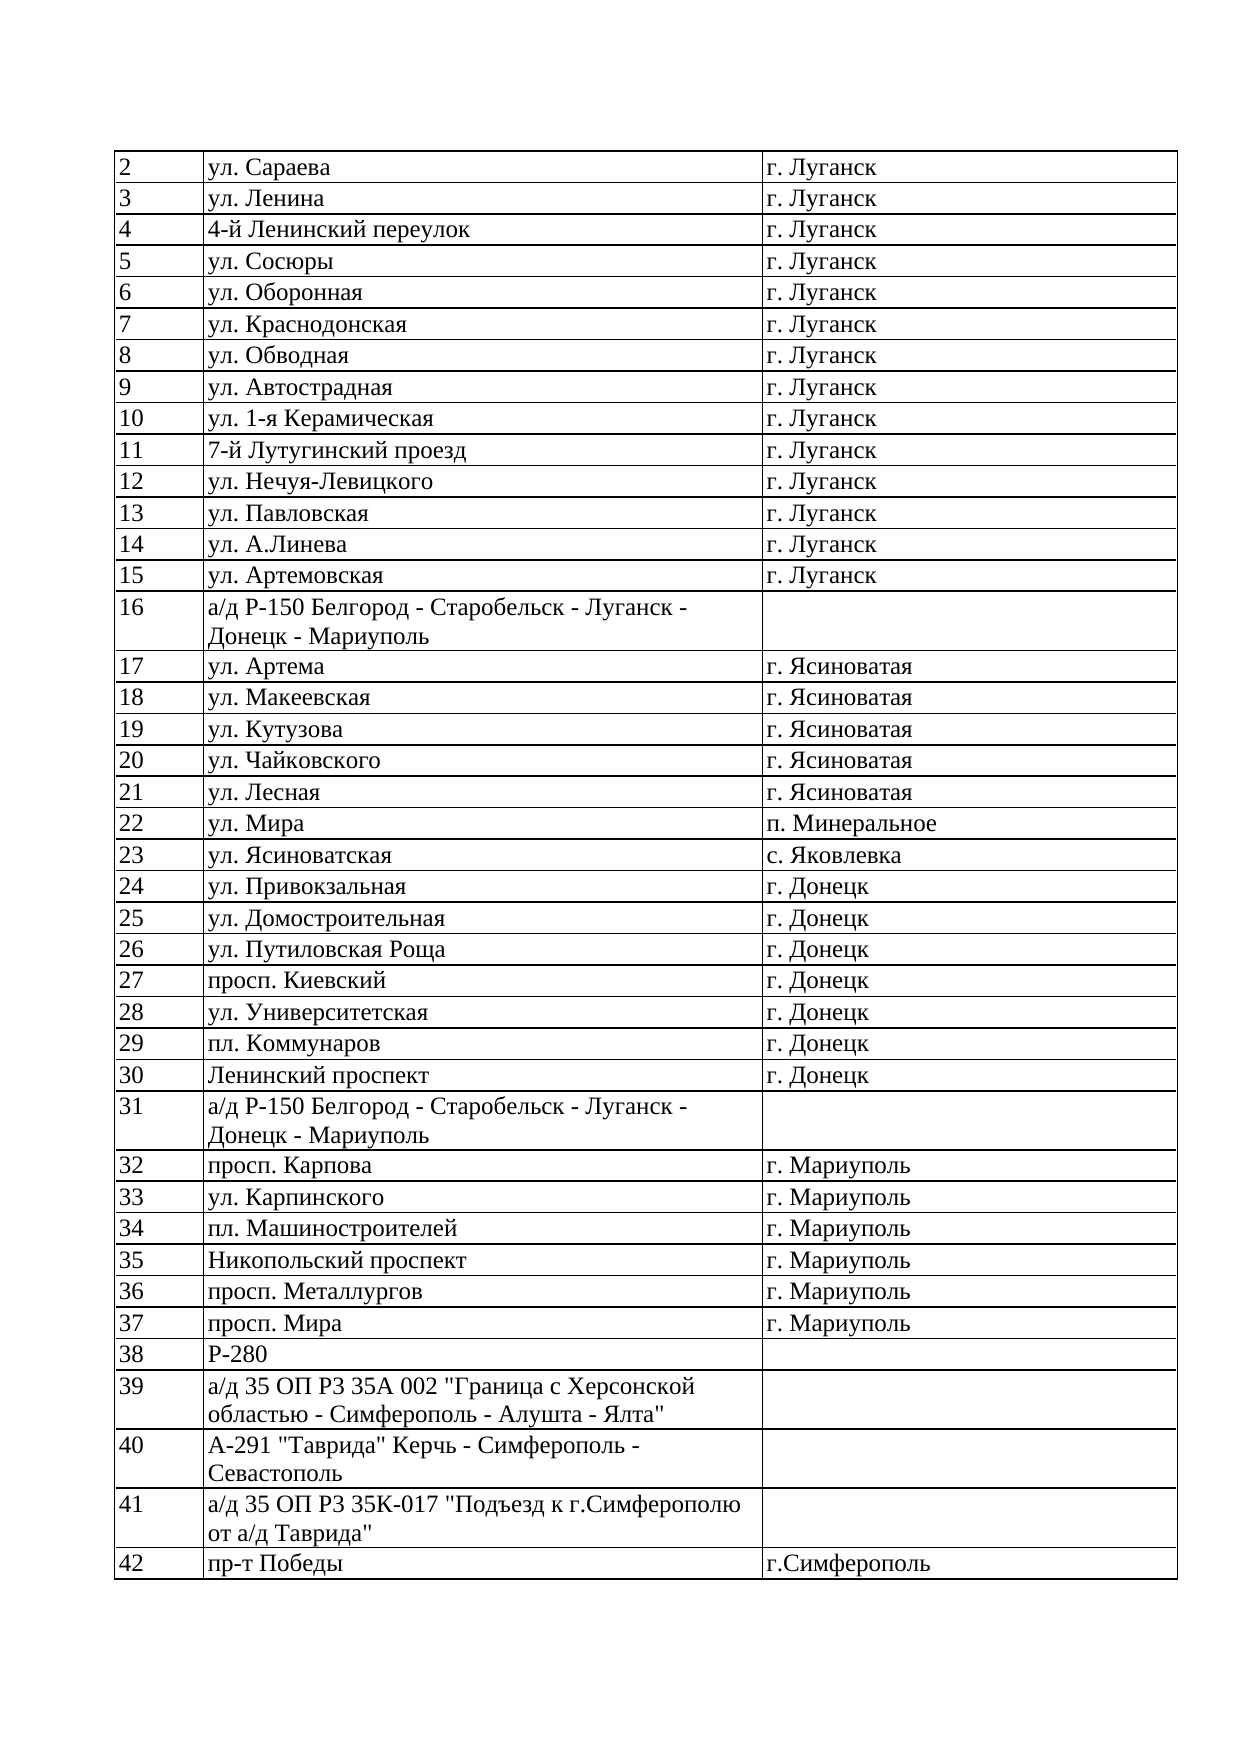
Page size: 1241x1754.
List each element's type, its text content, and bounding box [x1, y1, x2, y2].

table_cell ул. 1-я Керамическая [204, 403, 762, 433]
table_cell 8 [115, 340, 203, 370]
table_cell ул. Павловская [204, 498, 762, 527]
table_cell ул. Ленина [204, 183, 762, 213]
table_cell 16 [115, 591, 203, 649]
table_cell г. Донецк [763, 901, 1177, 933]
table_cell г. Луганск [763, 213, 1177, 244]
table_cell г. Донецк [763, 870, 1177, 901]
table_cell 12 [115, 466, 203, 496]
table_cell 3 [115, 183, 203, 213]
table_cell 29 [115, 1028, 203, 1058]
table_cell 38 [115, 1339, 203, 1369]
table_cell г. Луганск [763, 152, 1177, 181]
table_cell 27 [115, 965, 203, 996]
table_cell 32 [115, 1150, 203, 1180]
table_cell г. Мариуполь [763, 1149, 1177, 1180]
table_cell г. Мариуполь [763, 1180, 1177, 1212]
table_cell г. Донецк [763, 996, 1177, 1027]
table_cell г. Мариуполь [763, 1275, 1177, 1306]
table_cell г. Луганск [763, 433, 1177, 464]
table_cell ул. А.Линева [204, 529, 762, 559]
table_cell ул. Университетская [204, 997, 762, 1027]
table_cell [763, 1428, 1177, 1487]
table_cell 20 [115, 745, 203, 775]
table_cell 39 [115, 1370, 203, 1428]
table_cell г. Ясиноватая [763, 775, 1177, 807]
table_cell ул. Оборонная [204, 277, 762, 307]
table_cell А-291 "Таврида" Керчь - Симферополь - Севастополь [204, 1430, 762, 1487]
table_cell ул. Карпинского [204, 1182, 762, 1212]
table_cell ул. Чайковского [204, 746, 762, 775]
table_cell г. Ясиноватая [763, 713, 1177, 744]
table_cell ул. Мира [204, 808, 762, 838]
table_cell ул. Обводная [204, 340, 762, 370]
table_cell г. Луганск [763, 307, 1177, 339]
table_cell 13 [115, 497, 203, 527]
table_cell ул. Домостроительная [204, 903, 762, 933]
table_cell 21 [115, 776, 203, 807]
table_cell 14 [115, 529, 203, 559]
table_cell 9 [115, 371, 203, 402]
table_cell п. Минеральное [763, 807, 1177, 838]
table_cell Р-280 [204, 1339, 762, 1369]
table_cell г. Луганск [763, 402, 1177, 433]
table_cell просп. Металлургов [204, 1276, 762, 1306]
table_cell г. Ясиноватая [763, 744, 1177, 775]
table_cell 37 [115, 1307, 203, 1338]
table_cell 26 [115, 934, 203, 964]
table_cell ул. Макеевская [204, 683, 762, 712]
table_cell 2 [115, 152, 203, 181]
table_cell г. Донецк [763, 1027, 1177, 1058]
table_cell 18 [115, 682, 203, 712]
table_cell 11 [115, 434, 203, 464]
table_cell а/д Р-150 Белгород - Старобельск - Луганск - Донецк - Мариуполь [204, 1092, 762, 1149]
table_cell г. Луганск [763, 559, 1177, 590]
table_cell 19 [115, 714, 203, 744]
table_cell г. Донецк [763, 933, 1177, 964]
table_cell 22 [115, 808, 203, 838]
table_cell г. Луганск [763, 276, 1177, 307]
table_cell ул. Артемовская [204, 561, 762, 590]
table_cell [763, 1338, 1177, 1369]
table_cell 35 [115, 1244, 203, 1275]
table_cell г. Ясиноватая [763, 681, 1177, 712]
table_cell а/д Р-150 Белгород - Старобельск - Луганск - Донецк - Мариуполь [204, 592, 762, 649]
table_cell ул. Краснодонская [204, 309, 762, 339]
table_cell г. Ясиноватая [763, 650, 1177, 681]
table_cell г. Луганск [763, 496, 1177, 527]
table_cell г. Мариуполь [763, 1243, 1177, 1275]
table_cell ул. Сосюры [204, 246, 762, 276]
table_cell просп. Мира [204, 1308, 762, 1338]
table_cell [763, 1369, 1177, 1428]
table_cell 23 [115, 839, 203, 870]
table_cell 28 [115, 997, 203, 1027]
table_cell ул. Привокзальная [204, 871, 762, 901]
table_cell г. Донецк [763, 1059, 1177, 1090]
table_cell ул. Автострадная [204, 372, 762, 402]
table_cell Ленинский проспект [204, 1060, 762, 1090]
table_cell 4-й Ленинский переулок [204, 215, 762, 244]
table_cell ул. Сараева [204, 152, 762, 181]
table_cell 41 [115, 1488, 203, 1546]
table_cell 36 [115, 1276, 203, 1306]
table_cell 24 [115, 871, 203, 901]
table_cell а/д 35 ОП Р3 35К-017 "Подъезд к г.Симферополю от а/д Таврида" [204, 1489, 762, 1546]
table_cell 17 [115, 651, 203, 681]
table_cell ул. Ясиноватская [204, 840, 762, 870]
table_cell ул. Кутузова [204, 714, 762, 744]
table_cell 7 [115, 308, 203, 339]
table_cell [763, 1090, 1177, 1149]
table_cell пл. Машиностроителей [204, 1213, 762, 1243]
table_cell [763, 1487, 1177, 1546]
table_cell г.Симферополь [763, 1546, 1177, 1578]
table_cell с. Яковлевка [763, 838, 1177, 870]
table_cell 25 [115, 902, 203, 933]
table_cell г. Луганск [763, 339, 1177, 370]
table_cell ул. Лесная [204, 777, 762, 807]
table_cell 30 [115, 1060, 203, 1090]
table_cell 6 [115, 277, 203, 307]
table_cell пл. Коммунаров [204, 1029, 762, 1058]
table_cell ул. Артема [204, 651, 762, 681]
table_cell 34 [115, 1213, 203, 1243]
table_cell г. Луганск [763, 465, 1177, 496]
table_cell [763, 590, 1177, 649]
table_cell г. Луганск [763, 181, 1177, 213]
table_cell просп. Карпова [204, 1151, 762, 1180]
table_cell просп. Киевский [204, 966, 762, 996]
table_cell пр-т Победы [204, 1548, 762, 1578]
table_cell 42 [115, 1548, 203, 1578]
table_cell 4 [115, 214, 203, 244]
table_cell ул. Путиловская Роща [204, 934, 762, 964]
table_cell 31 [115, 1091, 203, 1149]
table_cell а/д 35 ОП Р3 35А 002 "Граница с Херсонской областью - Симферополь - Алушта - Ялта" [204, 1371, 762, 1428]
table_cell г. Донецк [763, 964, 1177, 996]
table_cell 7-й Лутугинский проезд [204, 435, 762, 464]
table_cell ул. Нечуя-Левицкого [204, 466, 762, 496]
table_cell 5 [115, 245, 203, 276]
table_cell Никопольский проспект [204, 1245, 762, 1275]
table_cell г. Мариуполь [763, 1212, 1177, 1243]
table_cell 40 [115, 1429, 203, 1487]
table_cell 15 [115, 560, 203, 590]
table_cell г. Луганск [763, 528, 1177, 559]
table_cell г. Мариуполь [763, 1306, 1177, 1338]
table_cell г. Луганск [763, 244, 1177, 276]
table_cell г. Луганск [763, 370, 1177, 402]
table_cell 10 [115, 403, 203, 433]
table_cell 33 [115, 1181, 203, 1212]
